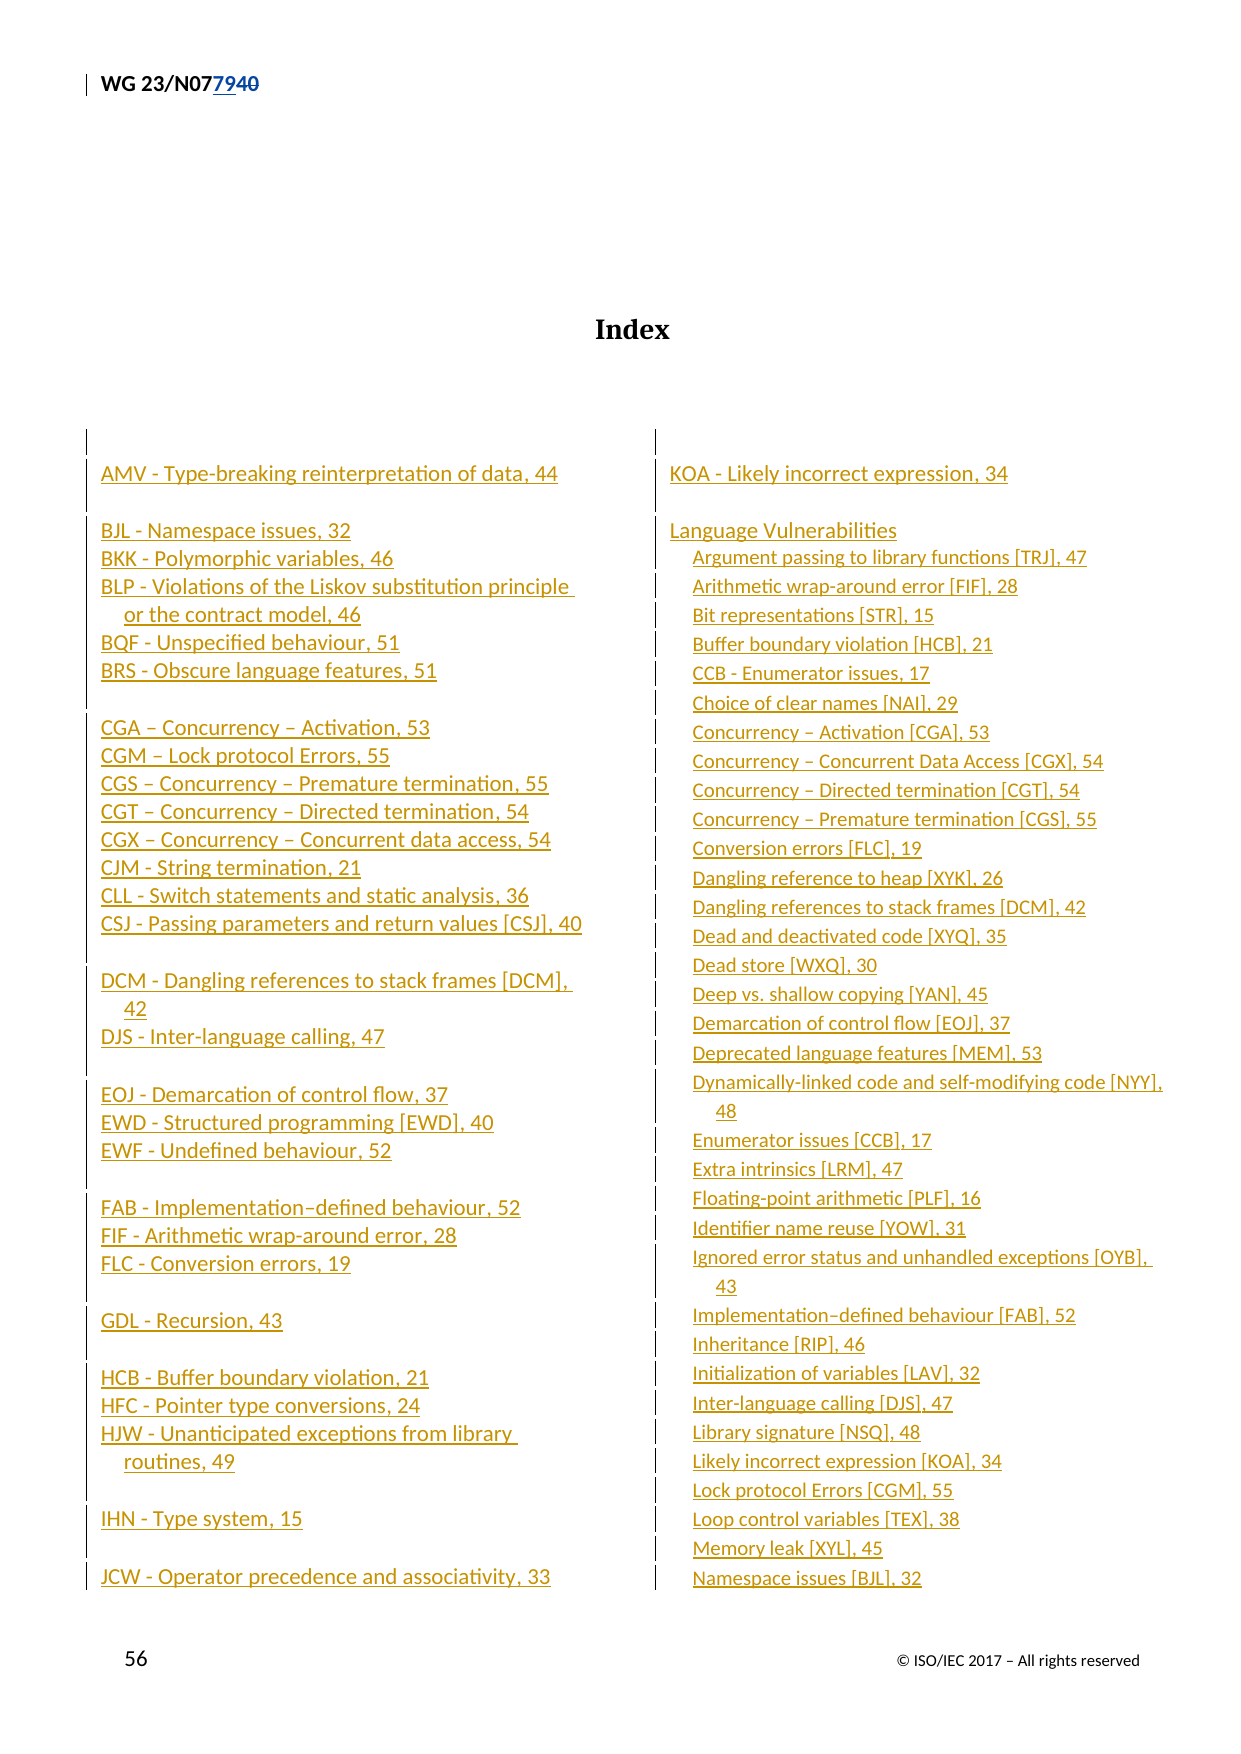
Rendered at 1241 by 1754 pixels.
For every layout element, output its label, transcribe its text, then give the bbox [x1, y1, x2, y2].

subtitle Index [101, 313, 1164, 346]
